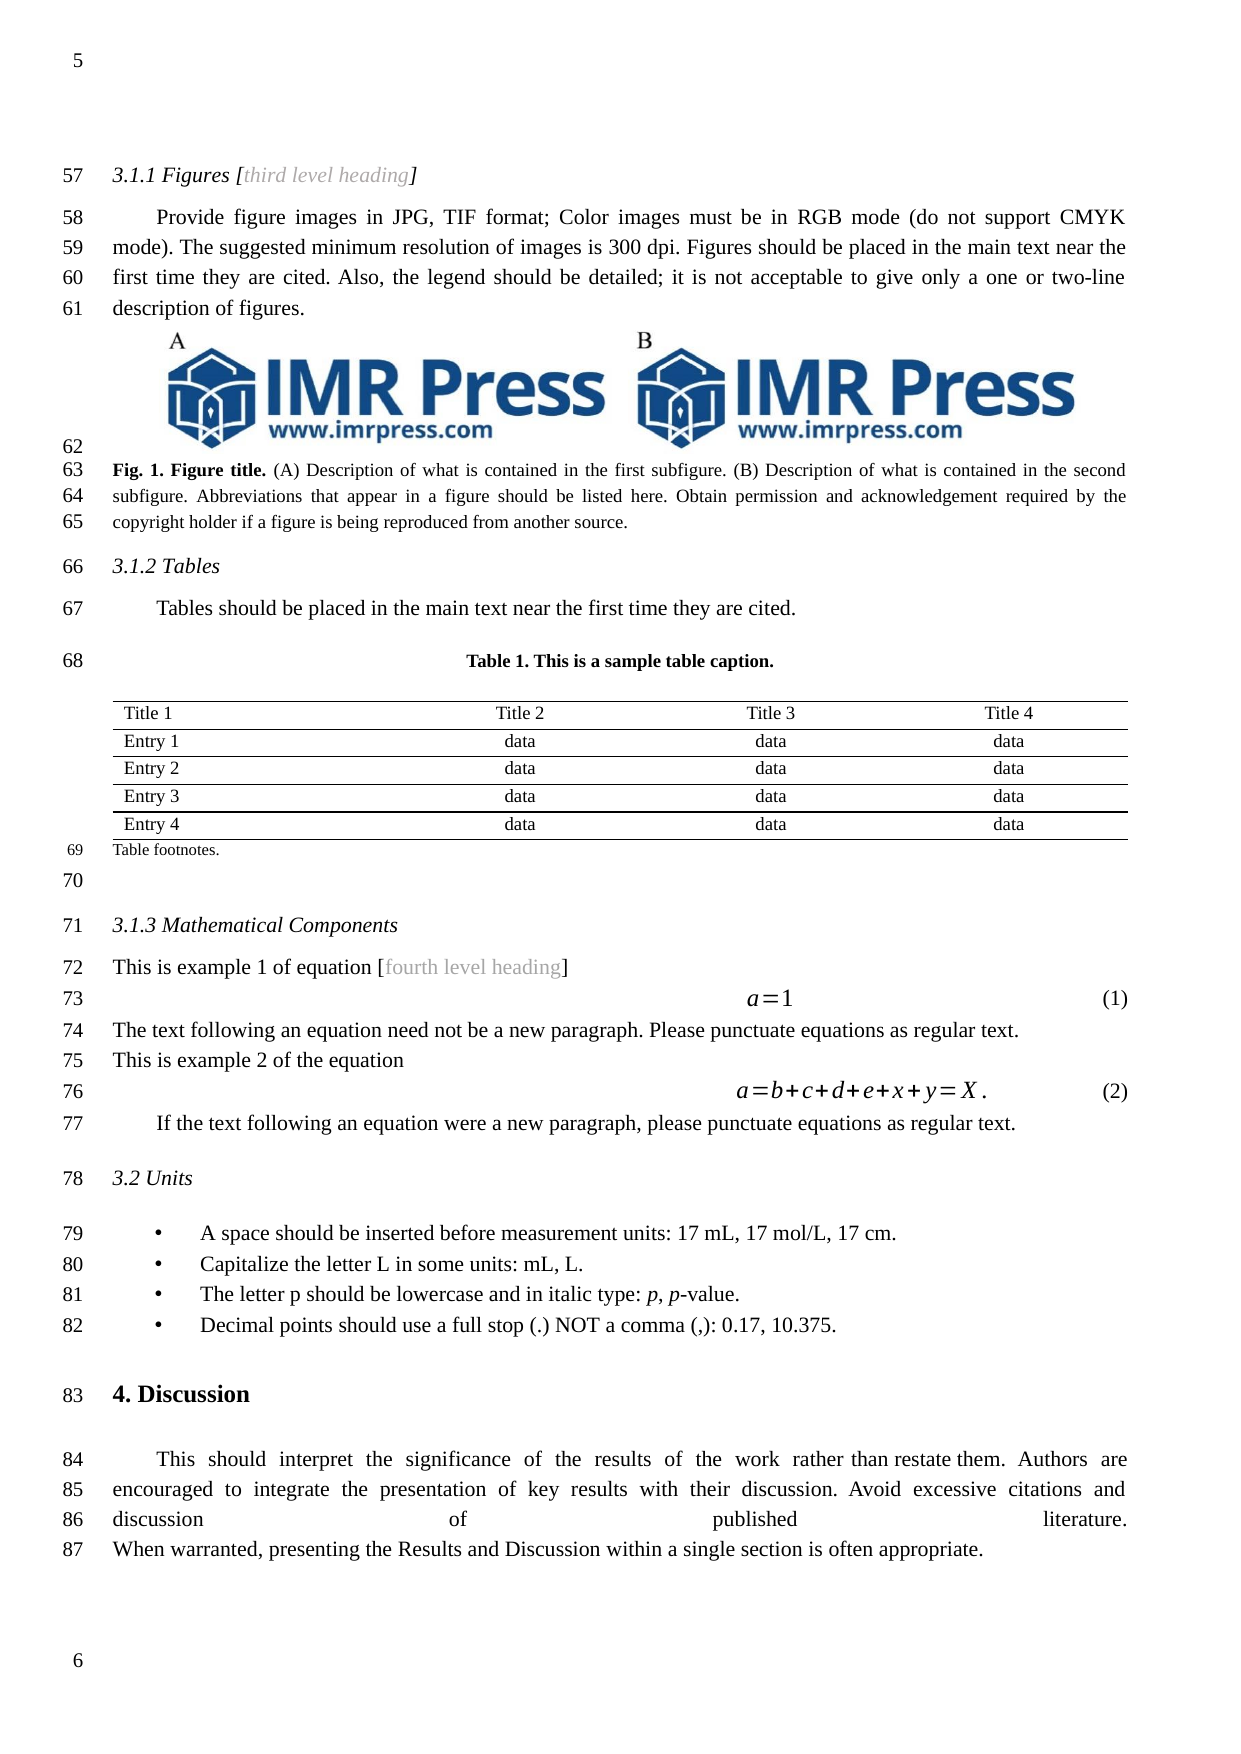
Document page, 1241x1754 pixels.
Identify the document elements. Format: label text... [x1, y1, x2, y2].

table_cell Entry 4 [113, 813, 388, 839]
table_cell data [388, 730, 652, 756]
list The letter p should be lowercase and in italic type: p, p-value. [154, 1281, 1115, 1306]
text Table footnotes. [112, 840, 1128, 859]
text If the text following an equation were a new paragraph, please punctuate equations as regular text. [112, 1110, 1128, 1135]
text This should interpret the significance of the results of the work rather than restate them. Authors are encouraged to integrate the presentation of key results with their discussion. Avoid excessive citations and discussion of published literature. When warranted, presenting the Results and Discussion within a single section is often appropriate. [112, 1446, 1128, 1562]
table_cell data [890, 730, 1128, 756]
list Capitalize the letter L in some units: mL, L. [154, 1251, 1115, 1276]
table_cell data [652, 813, 890, 839]
table_cell data [890, 785, 1128, 811]
table_cell data [652, 730, 890, 756]
table_cell Entry 2 [113, 757, 388, 784]
table_cell data [652, 785, 890, 811]
picture [158, 324, 1082, 454]
list A space should be inserted before measurement units: 17 mL, 17 mol/L, 17 cm. [154, 1220, 1115, 1245]
text This is example 2 of the equation [112, 1047, 1128, 1072]
text Tables should be placed in the main text near the first time they are cited. [112, 595, 1128, 620]
table_cell Entry 3 [113, 785, 388, 811]
table_cell Entry 1 [113, 730, 388, 756]
subtitle 3.1.1 Figures [third level heading] [112, 162, 1128, 187]
table_header Title 2 [388, 702, 652, 728]
table_cell data [388, 813, 652, 839]
list Decimal points should use a full stop (.) NOT a comma (,): 0.17, 10.375. [154, 1312, 1115, 1337]
table_header Title 1 [113, 702, 388, 728]
table_cell data [652, 757, 890, 784]
table_cell data [890, 813, 1128, 839]
text 3.2 Units [112, 1165, 1128, 1190]
subtitle 4. Discussion [112, 1379, 1128, 1408]
text Provide figure images in JPG, TIF format; Color images must be in RGB mode (do not support CMYK mode). The suggested minimum resolution of images is 300 dpi. Figures should be placed in the main text near the first time they are cited. Also, the legend should be detailed; it is not acceptable to give only a one or two-line description of figures. [112, 204, 1128, 320]
text Fig. 1. Figure title. (A) Description of what is contained in the first subfigure. (B) Description of what is contained in the second subfigure. Abbreviations that appear in a figure should be listed here. Obtain permission and acknowledgement required by the copyright holder if a figure is being reproduced from another source. [112, 459, 1128, 532]
table_cell data [388, 785, 652, 811]
subtitle 3.1.2 Tables [112, 553, 1128, 578]
table_cell data [890, 757, 1128, 784]
table_cell data [388, 757, 652, 784]
text The text following an equation need not be a new paragraph. Please punctuate equations as regular text. [112, 1017, 1128, 1042]
text (1) [112, 984, 1128, 1012]
text Table 1. This is a sample table caption. [112, 650, 1128, 672]
subtitle 3.1.3 Mathematical Components [112, 912, 1128, 937]
text This is example 1 of equation [fourth level heading] [112, 954, 1128, 979]
table_header Title 3 [652, 702, 890, 728]
text (2) [112, 1077, 1128, 1105]
table_header Title 4 [890, 702, 1128, 728]
